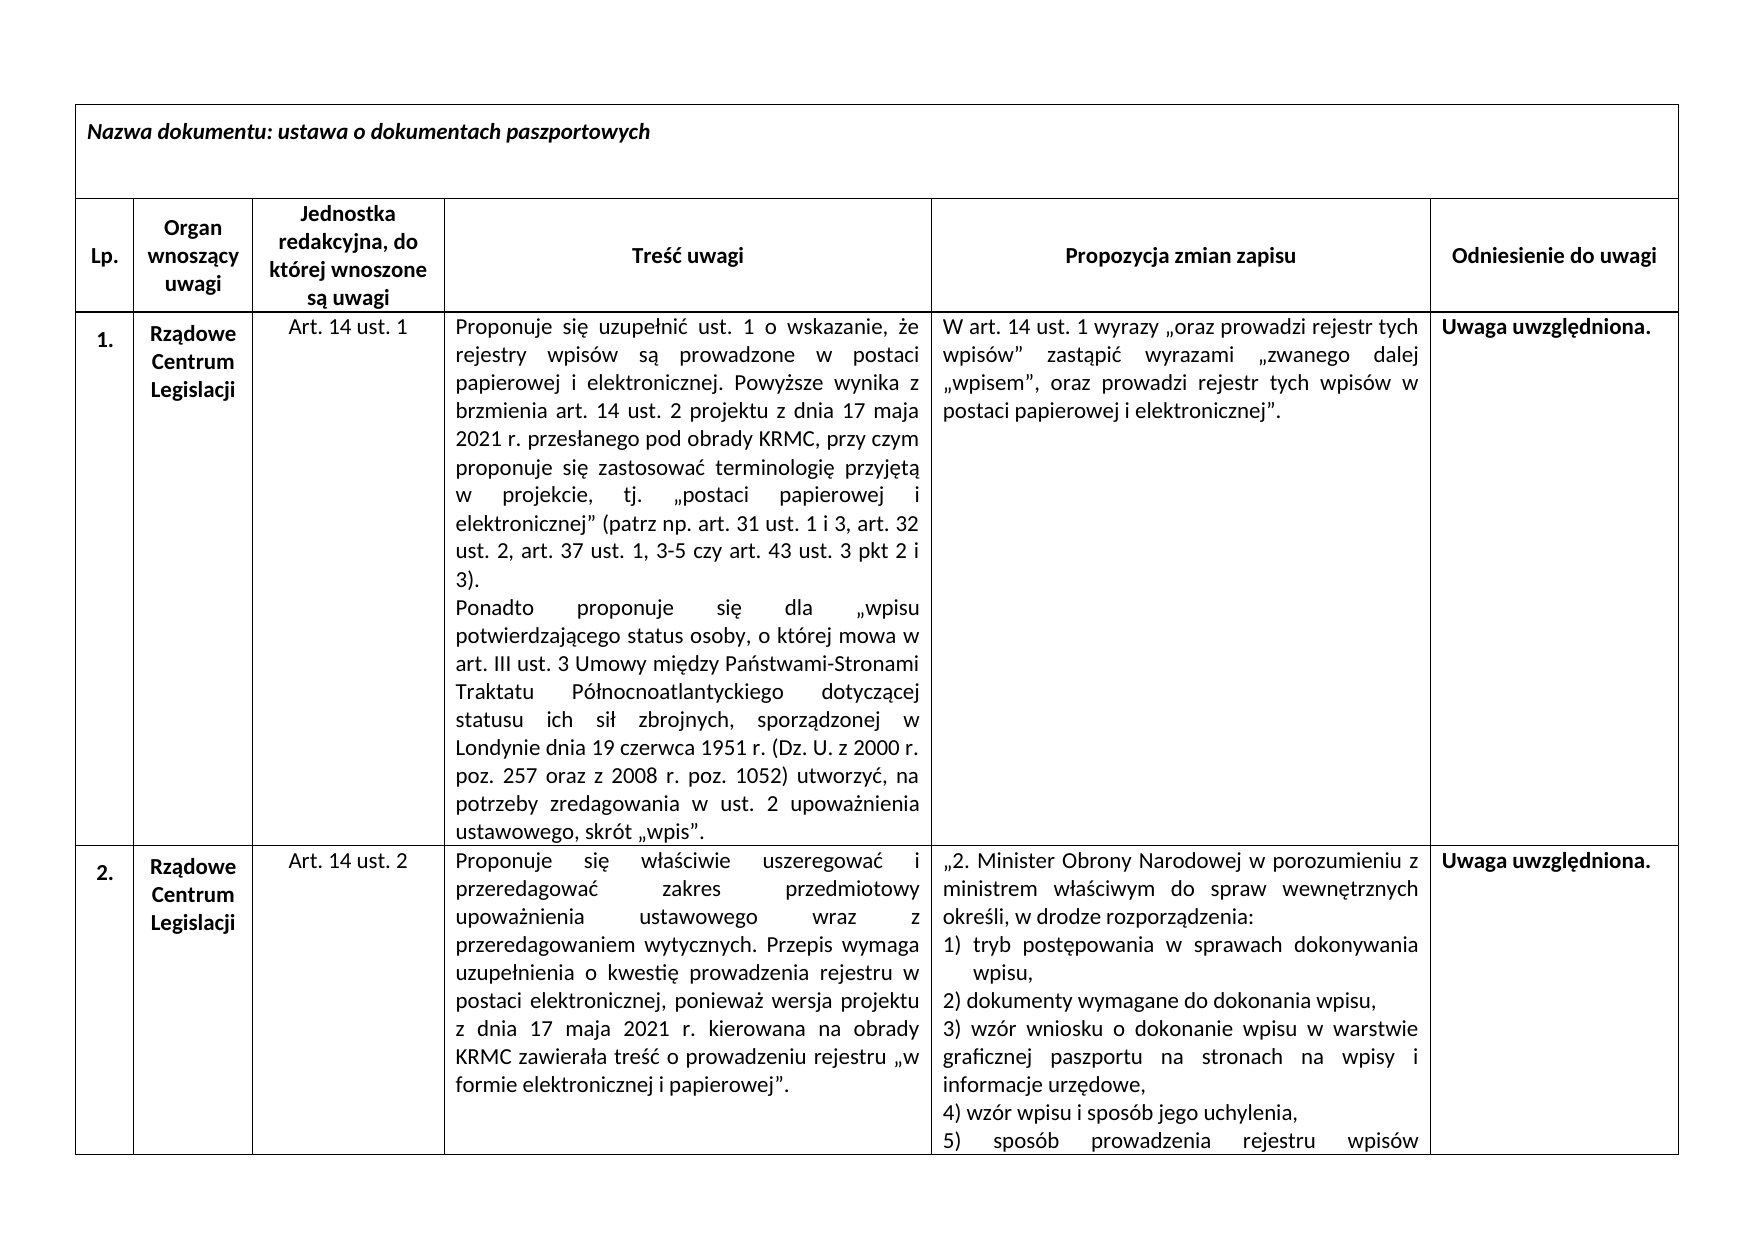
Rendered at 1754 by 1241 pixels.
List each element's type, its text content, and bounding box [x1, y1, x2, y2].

table_header Nazwa dokumentu: ustawa o dokumentach paszportowych [76, 105, 1678, 198]
table_cell Propozycja zmian zapisu [932, 199, 1430, 311]
table_cell Treść uwagi [445, 199, 931, 311]
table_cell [445, 846, 931, 1154]
table_cell Odniesienie do uwagi [1431, 199, 1678, 311]
table_cell Uwaga uwzględniona. [1431, 846, 1678, 1154]
table_cell Proponuje się uzupełnić ust. 1 o wskazanie, że rejestry wpisów są prowadzone w postaci papierowej i elektronicznej. Powyższe wynika z brzmienia art. 14 ust. 2 projektu z dnia 17 maja 2021 r. przesłanego pod obrady KRMC, przy czym proponuje się zastosować terminologię przyjętą w projekcie, tj. „postaci papierowej i elektronicznej” (patrz np. art. 31 ust. 1 i 3, art. 32 ust. 2, art. 37 ust. 1, 3-5 czy art. 43 ust. 3 pkt 2 i 3). Ponadto proponuje się dla „wpisu potwierdzającego status osoby, o której mowa w art. III ust. 3 Umowy między Państwami-Stronami Traktatu Północnoatlantyckiego dotyczącej statusu ich sił zbrojnych, sporządzonej w Londynie dnia 19 czerwca 1951 r. (Dz. U. z 2000 r. poz. 257 oraz z 2008 r. poz. 1052) utworzyć, na potrzeby zredagowania w ust. 2 upoważnienia ustawowego, skrót „wpis”. [445, 313, 931, 845]
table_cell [932, 846, 1430, 1154]
table_cell W art. 14 ust. 1 wyrazy „oraz prowadzi rejestr tych wpisów” zastąpić wyrazami „zwanego dalej „wpisem”, oraz prowadzi rejestr tych wpisów w postaci papierowej i elektronicznej”. [932, 313, 1430, 845]
table_cell Organ wnoszący uwagi [134, 199, 252, 311]
table_cell Art. 14 ust. 2 [253, 846, 444, 1154]
table_cell Lp. [76, 199, 133, 311]
table_cell Uwaga uwzględniona. [1431, 313, 1678, 845]
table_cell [134, 846, 252, 1154]
table_cell Art. 14 ust. 1 [253, 313, 444, 845]
table_cell Rządowe Centrum Legislacji [134, 313, 252, 845]
table_cell 1. [76, 313, 133, 845]
table_cell 2. [76, 846, 133, 1154]
table_cell Jednostka redakcyjna, do której wnoszone są uwagi [253, 199, 444, 311]
